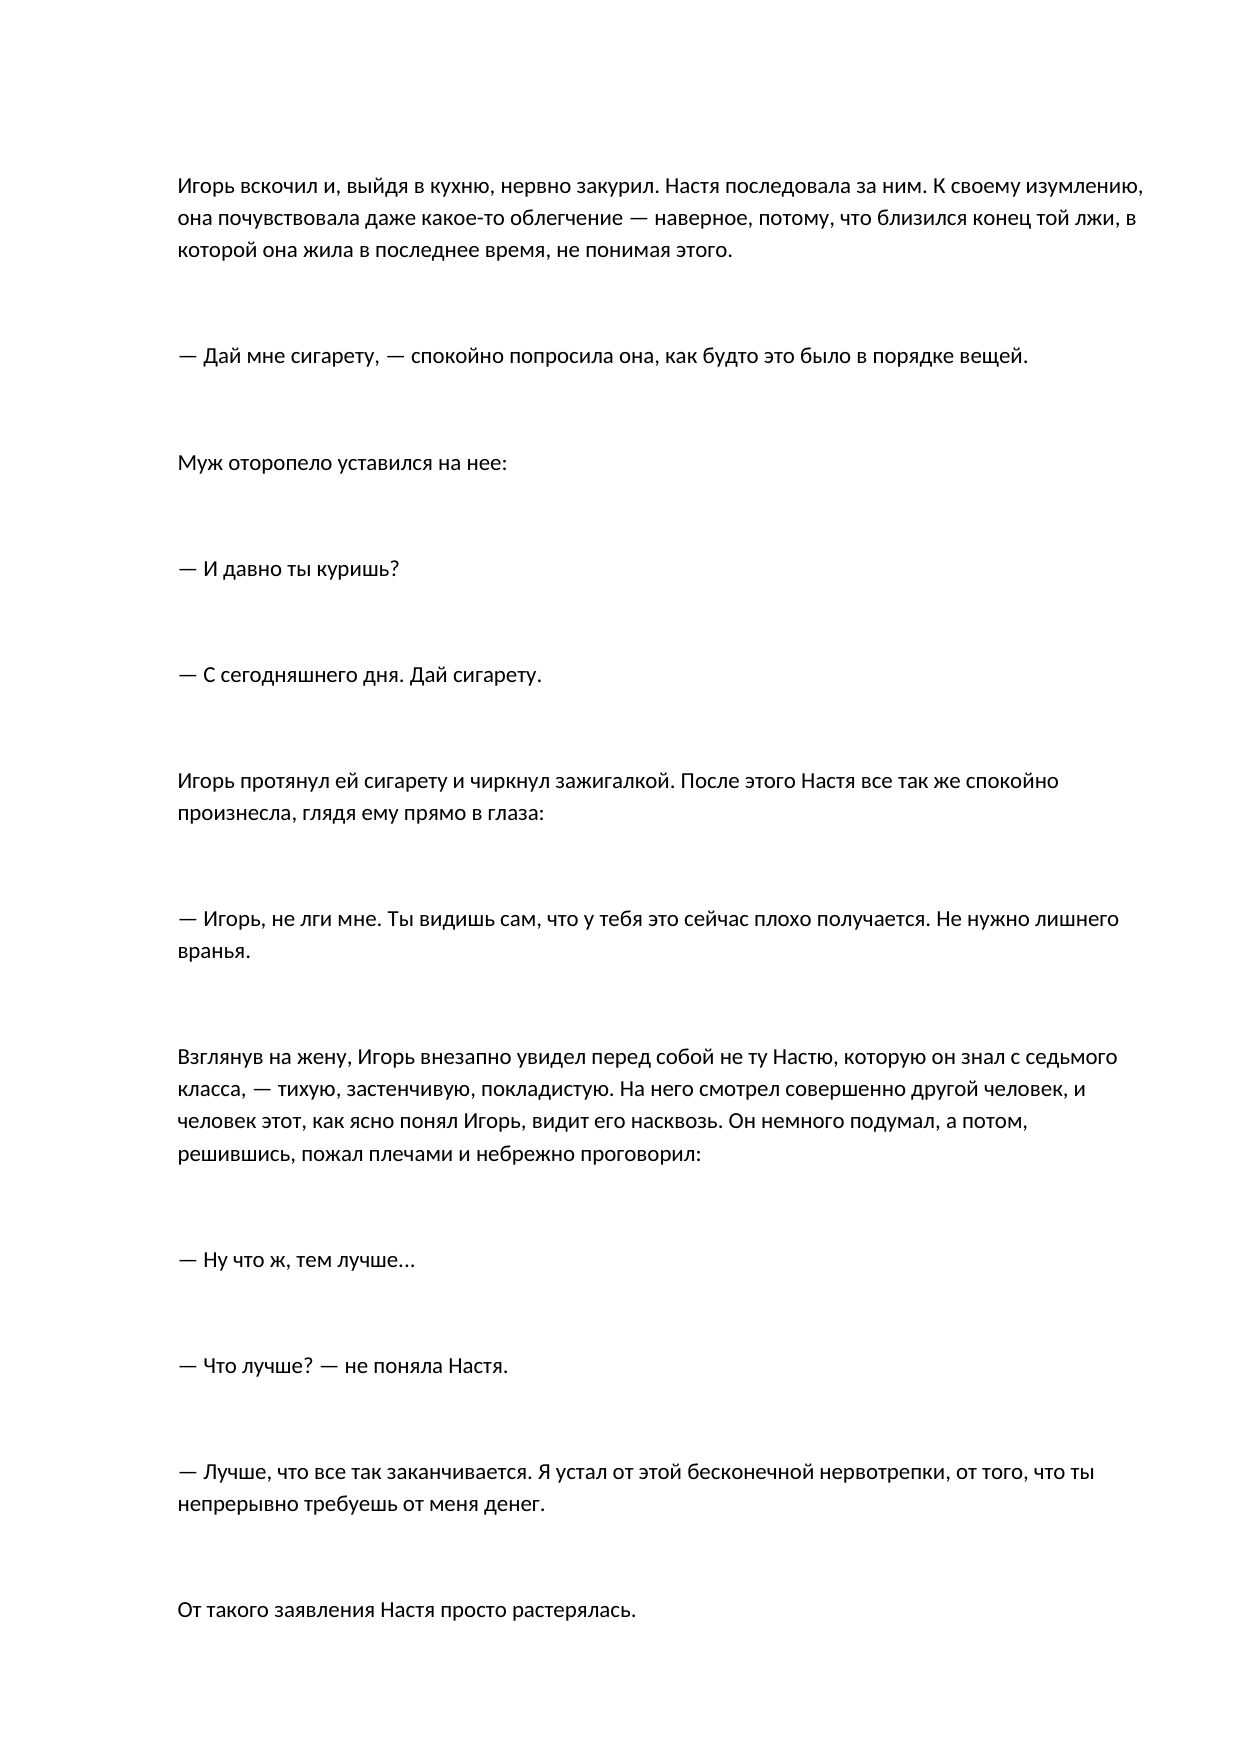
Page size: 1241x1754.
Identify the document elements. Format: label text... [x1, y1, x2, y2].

text Игорь вскочил и, выйдя в кухню, нервно закурил. Настя последовала за ним. К своему изумлению, она почувствовала даже какое-то облегчение — наверное, потому, что близился конец той лжи, в которой она жила в последнее время, не понимая этого. [177, 171, 1152, 263]
text — С сегодняшнего дня. Дай сигарету. [177, 660, 1152, 688]
text Взглянув на жену, Игорь внезапно увидел перед собой не ту Настю, которую он знал с седьмого класса, — тихую, застенчивую, покладистую. На него смотрел совершенно другой человек, и человек этот, как ясно понял Игорь, видит его насквозь. Он немного подумал, а потом, решившись, пожал плечами и небрежно проговорил: [177, 1042, 1152, 1167]
text — Дай мне сигарету, — спокойно попросила она, как будто это было в порядке вещей. [177, 342, 1152, 369]
text Игорь протянул ей сигарету и чиркнул зажигалкой. После этого Настя все так же спокойно произнесла, глядя ему прямо в глаза: [177, 766, 1152, 826]
text От такого заявления Настя просто растерялась. [177, 1595, 1152, 1623]
text — Что лучше? — не поняла Настя. [177, 1351, 1152, 1379]
text — Лучше, что все так заканчивается. Я устал от этой бесконечной нервотрепки, от того, что ты непрерывно требуешь от меня денег. [177, 1457, 1152, 1517]
text — И давно ты куришь? [177, 554, 1152, 582]
text Муж оторопело уставился на нее: [177, 448, 1152, 476]
text — Ну что ж, тем лучше... [177, 1245, 1152, 1273]
text — Игорь, не лги мне. Ты видишь сам, что у тебя это сейчас плохо получается. Не нужно лишнего вранья. [177, 904, 1152, 964]
